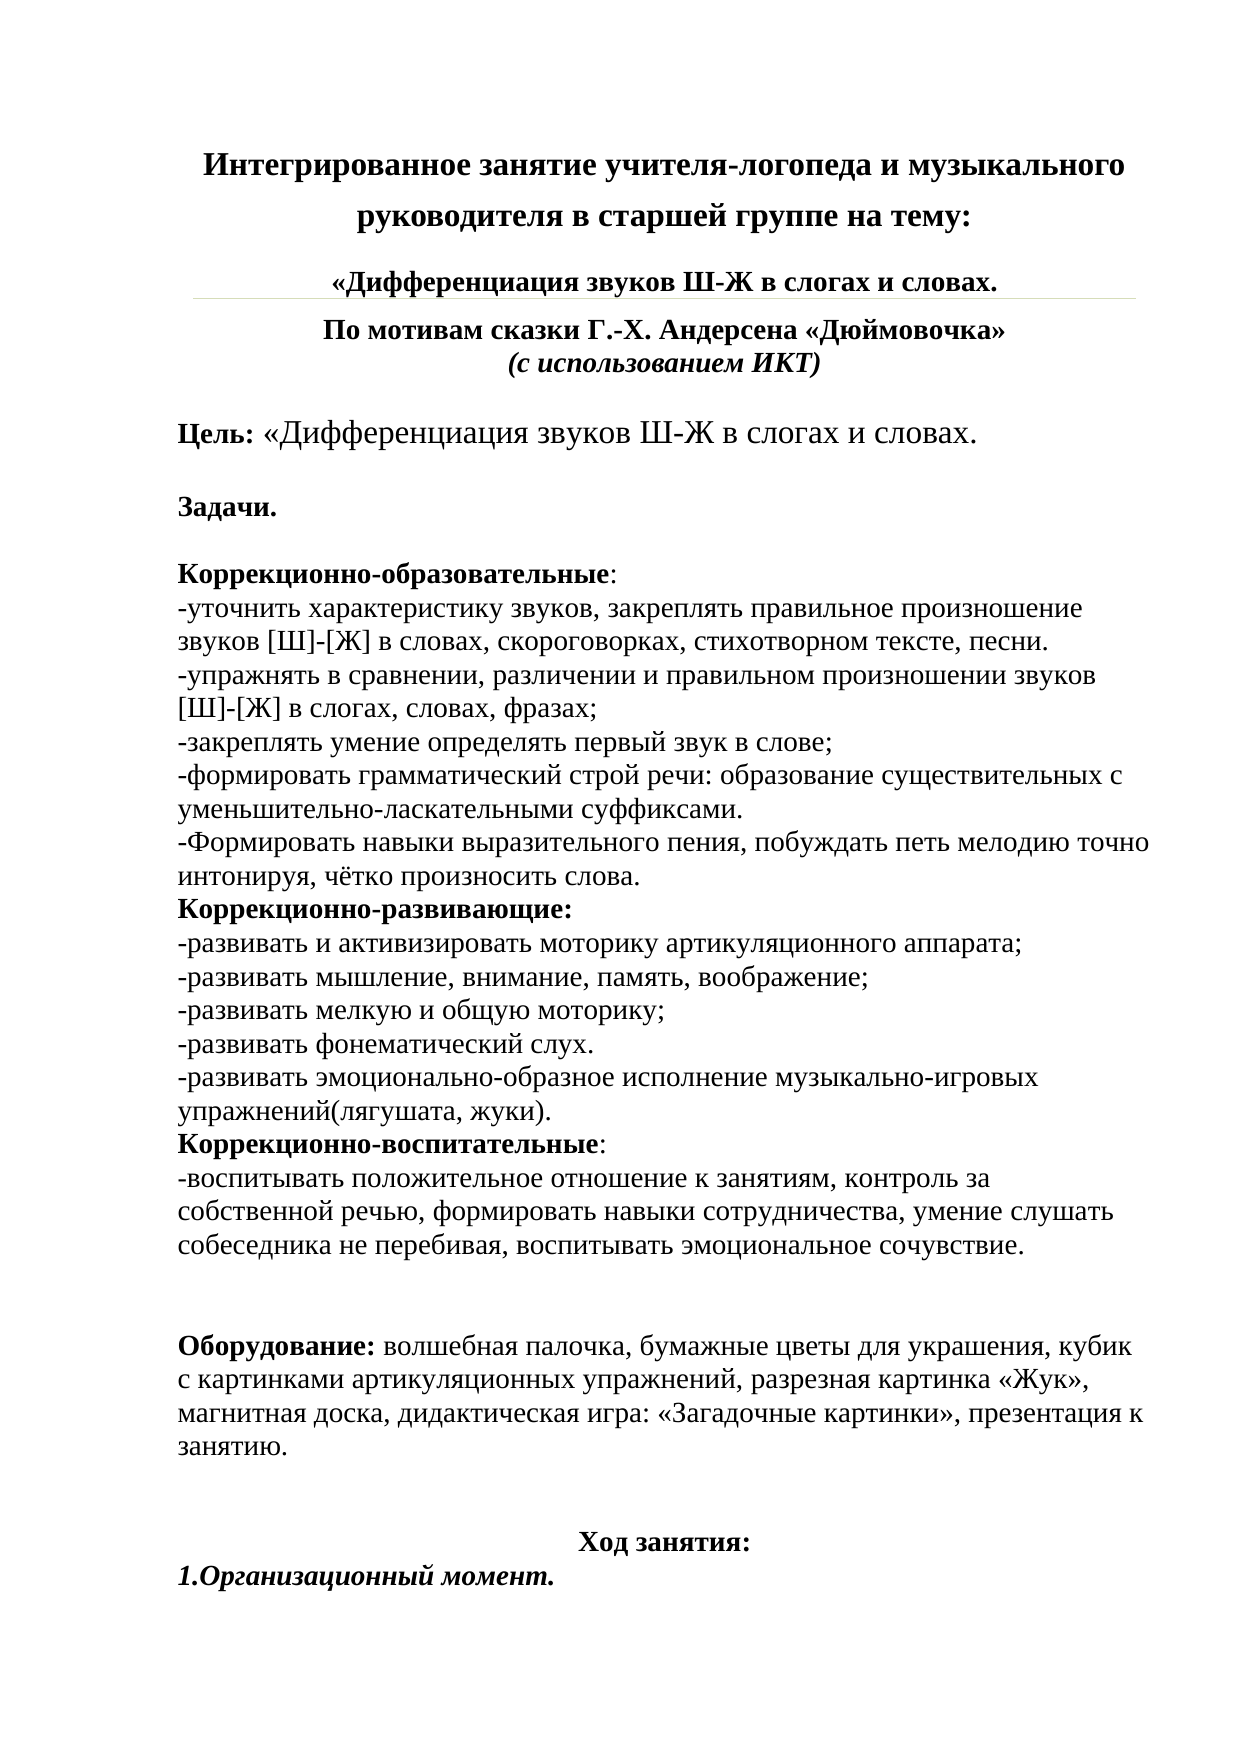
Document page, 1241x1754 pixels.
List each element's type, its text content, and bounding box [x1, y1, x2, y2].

text -уточнить характеристику звуков, закреплять правильное произношение звуков [Ш]-[Ж] в словах, скороговорках, стихотворном тексте, песни. [177, 590, 1152, 657]
text Задачи. [177, 489, 1152, 523]
text Коррекционно-воспитательные: [177, 1126, 1152, 1160]
text -развивать мышление, внимание, память, воображение; [177, 959, 1152, 992]
text -развивать и активизировать моторику артикуляционного аппарата; [177, 925, 1152, 959]
text Цель: «Дифференциация звуков Ш-Ж в слогах и словах. [177, 412, 1152, 451]
text -упражнять в сравнении, различении и правильном произношении звуков [Ш]-[Ж] в слогах, словах, фразах; [177, 657, 1152, 724]
text Ход занятия: [177, 1524, 1152, 1558]
text Коррекционно-развивающие: [177, 892, 1152, 925]
text (с использованием ИКТ) [177, 345, 1152, 379]
text Коррекционно-образовательные: [177, 556, 1152, 590]
text -развивать фонематический слух. [177, 1026, 1152, 1059]
subtitle Интегрированное занятие учителя-логопеда и музыкального руководителя в старшей группе на тему: [193, 131, 1136, 234]
text 1.Организационный момент. [177, 1558, 1152, 1591]
text -развивать эмоционально-образное исполнение музыкально-игровых упражнений(лягушата, жуки). [177, 1059, 1152, 1126]
text -формировать грамматический строй речи: образование существительных с уменьшительно-ласкательными суффиксами. [177, 757, 1152, 824]
text -закреплять умение определять первый звук в слове; [177, 724, 1152, 757]
text -Формировать навыки выразительного пения, побуждать петь мелодию точно интонируя, чётко произносить слова. [177, 824, 1152, 892]
text -воспитывать положительное отношение к занятиям, контроль за собственной речью, формировать навыки сотрудничества, умение слушать собеседника не перебивая, воспитывать эмоциональное сочувствие. [177, 1160, 1152, 1261]
text По мотивам сказки Г.-Х. Андерсена «Дюймовочка» [177, 312, 1152, 345]
subtitle «Дифференциация звуков Ш-Ж в слогах и словах. [193, 246, 1136, 298]
text -развивать мелкую и общую моторику; [177, 992, 1152, 1026]
text Оборудование: волшебная палочка, бумажные цветы для украшения, кубик с картинками артикуляционных упражнений, разрезная картинка «Жук», магнитная доска, дидактическая игра: «Загадочные картинки», презентация к занятию. [177, 1328, 1152, 1462]
